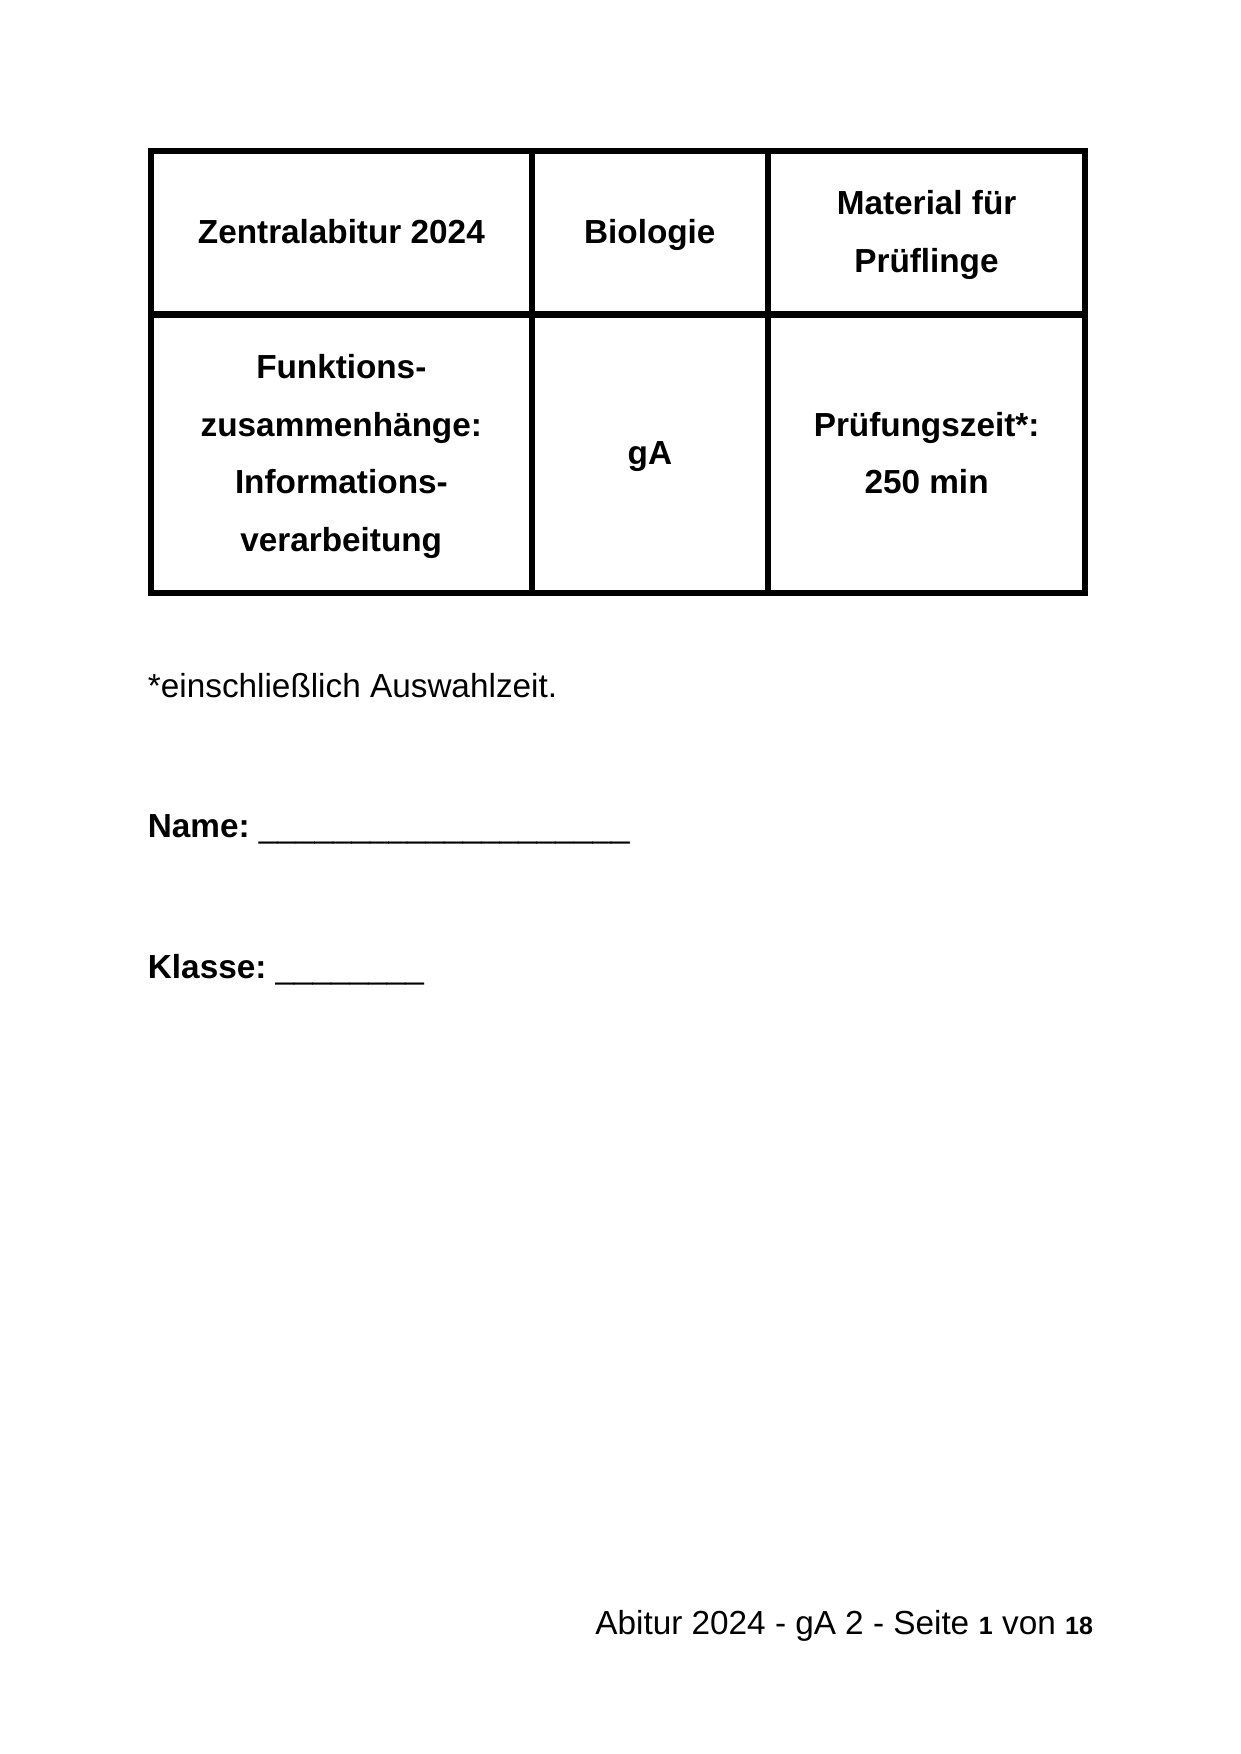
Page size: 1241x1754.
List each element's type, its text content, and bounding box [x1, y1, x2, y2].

text *einschließlich Auswahlzeit. [148, 666, 1093, 705]
text Name: ____________________ [148, 806, 1093, 845]
table_cell Funktions-zusammenhänge: Informations-verarbeitung [154, 318, 529, 590]
table_cell Prüfungszeit*: 250 min [771, 318, 1082, 590]
table_header Biologie [535, 154, 765, 311]
table_cell gA [535, 318, 765, 590]
table_header Zentralabitur 2024 [154, 154, 529, 311]
text Klasse: ________ [148, 947, 1093, 985]
table_header Material für Prüflinge [771, 154, 1082, 311]
